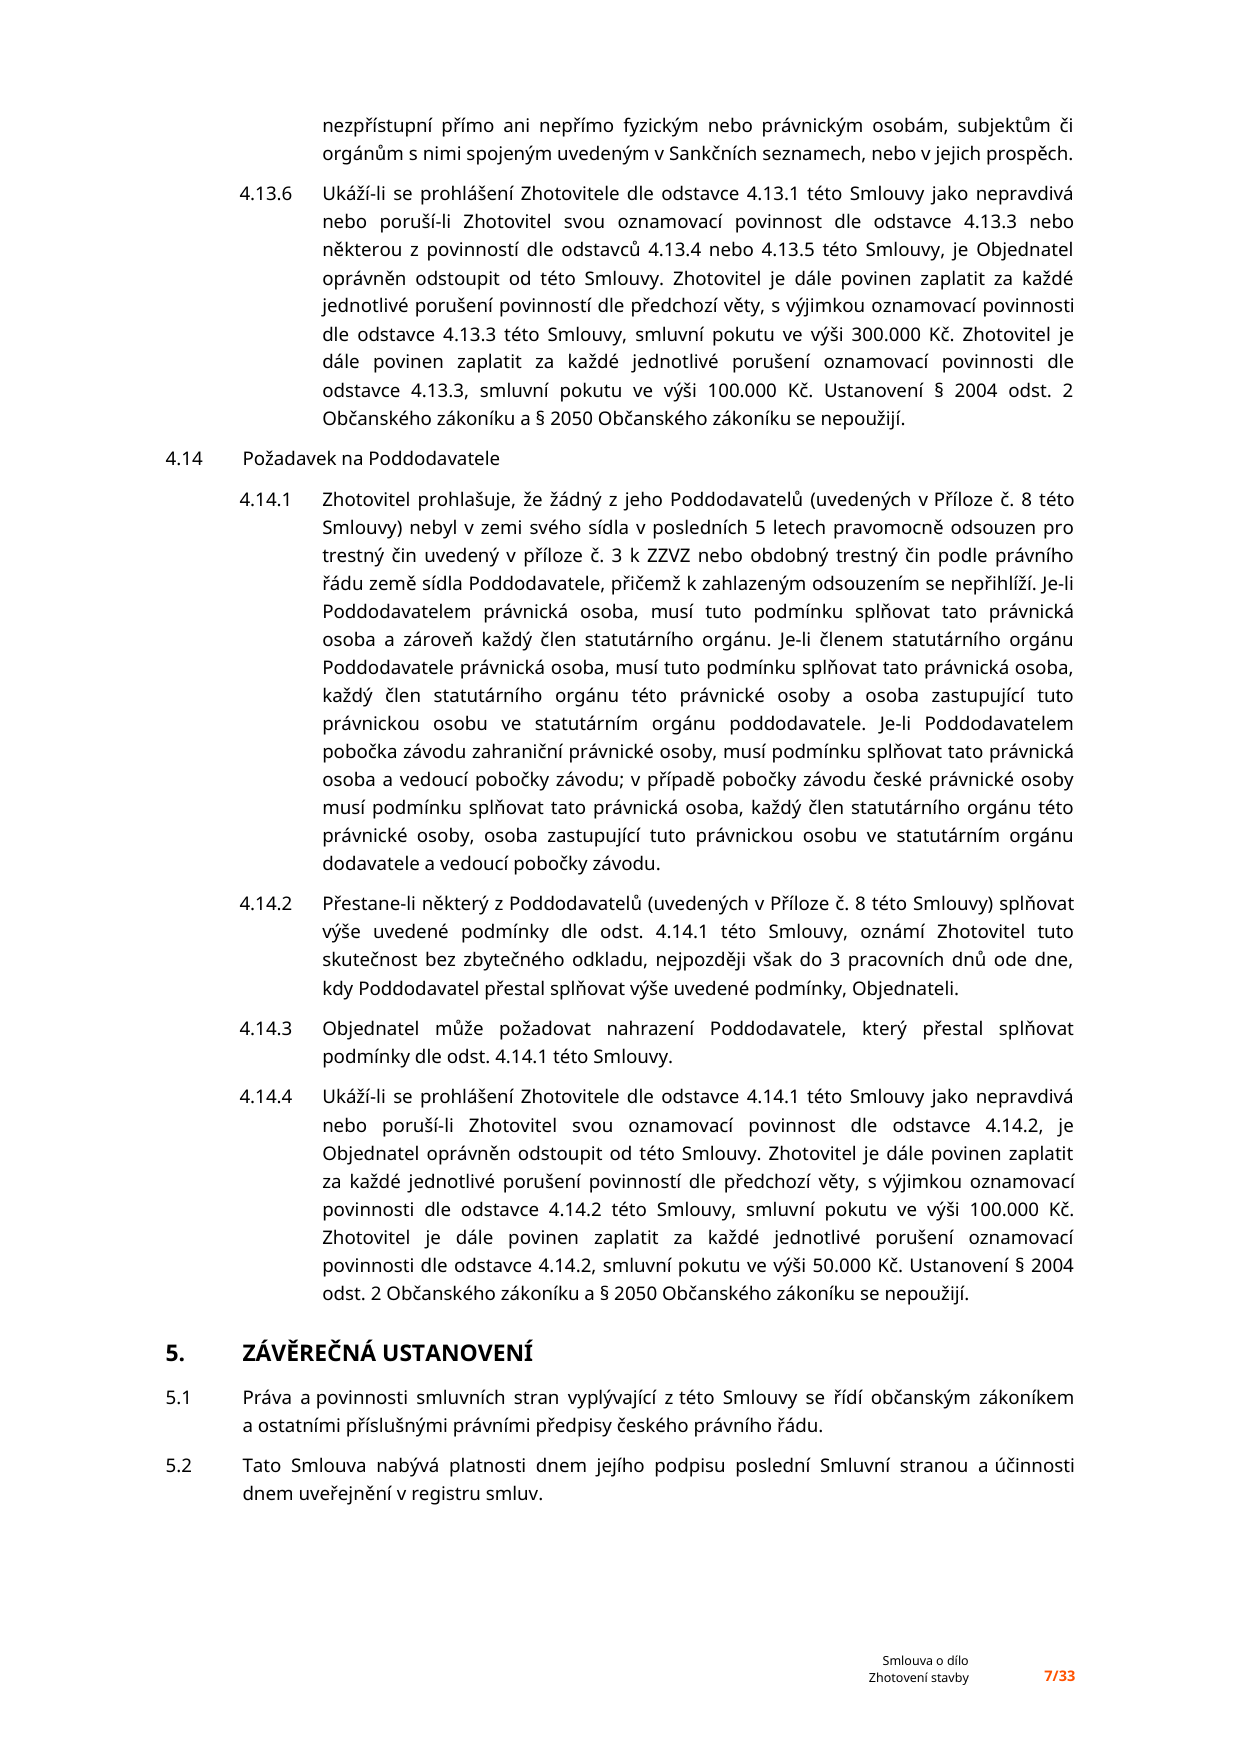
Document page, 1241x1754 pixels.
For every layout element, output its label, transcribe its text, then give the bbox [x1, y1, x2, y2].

list Ukáží-li se prohlášení Zhotovitele dle odstavce 4.14.1 této Smlouvy jako nepravdivá nebo poruší-li Zhotovitel svou oznamovací povinnost dle odstavce 4.14.2, je Objednatel oprávněn odstoupit od této Smlouvy. Zhotovitel je dále povinen zaplatit za každé jednotlivé porušení povinností dle předchozí věty, s výjimkou oznamovací povinnosti dle odstavce 4.14.2 této Smlouvy, smluvní pokutu ve výši 100.000 Kč. Zhotovitel je dále povinen zaplatit za každé jednotlivé porušení oznamovací povinnosti dle odstavce 4.14.2, smluvní pokutu ve výši 50.000 Kč. Ustanovení § 2004 odst. 2 Občanského zákoníku a § 2050 Občanského zákoníku se nepoužijí. [239, 1084, 1075, 1306]
list Zhotovitel prohlašuje, že žádný z jeho Poddodavatelů (uvedených v Příloze č. 8 této Smlouvy) nebyl v zemi svého sídla v posledních 5 letech pravomocně odsouzen pro trestný čin uvedený v příloze č. 3 k ZZVZ nebo obdobný trestný čin podle právního řádu země sídla Poddodavatele, přičemž k zahlazeným odsouzením se nepřihlíží. Je-li Poddodavatelem právnická osoba, musí tuto podmínku splňovat tato právnická osoba a zároveň každý člen statutárního orgánu. Je-li členem statutárního orgánu Poddodavatele právnická osoba, musí tuto podmínku splňovat tato právnická osoba, každý člen statutárního orgánu této právnické osoby a osoba zastupující tuto právnickou osobu ve statutárním orgánu poddodavatele. Je-li Poddodavatelem pobočka závodu zahraniční právnické osoby, musí podmínku splňovat tato právnická osoba a vedoucí pobočky závodu; v případě pobočky závodu české právnické osoby musí podmínku splňovat tato právnická osoba, každý člen statutárního orgánu této právnické osoby, osoba zastupující tuto právnickou osobu ve statutárním orgánu dodavatele a vedoucí pobočky závodu. [239, 486, 1075, 876]
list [239, 112, 1075, 166]
text Tato Smlouva nabývá platnosti dnem jejího podpisu poslední Smluvní stranou a účinnosti dnem uveřejnění v registru smluv. [165, 1453, 1075, 1506]
list ZÁVĚREČNÁ USTANOVENÍ [165, 1337, 1075, 1368]
list Požadavek na Poddodavatele [165, 445, 1075, 471]
list Objednatel může požadovat nahrazení Poddodavatele, který přestal splňovat podmínky dle odst. 4.14.1 této Smlouvy. [239, 1015, 1075, 1069]
list Přestane-li některý z Poddodavatelů (uvedených v Příloze č. 8 této Smlouvy) splňovat výše uvedené podmínky dle odst. 4.14.1 této Smlouvy, oznámí Zhotovitel tuto skutečnost bez zbytečného odkladu, nejpozději však do 3 pracovních dnů ode dne, kdy Poddodavatel přestal splňovat výše uvedené podmínky, Objednateli. [239, 891, 1075, 1000]
list Ukáží-li se prohlášení Zhotovitele dle odstavce 4.13.1 této Smlouvy jako nepravdivá nebo poruší-li Zhotovitel svou oznamovací povinnost dle odstavce 4.13.3 nebo některou z povinností dle odstavců 4.13.4 nebo 4.13.5 této Smlouvy, je Objednatel oprávněn odstoupit od této Smlouvy. Zhotovitel je dále povinen zaplatit za každé jednotlivé porušení povinností dle předchozí věty, s výjimkou oznamovací povinnosti dle odstavce 4.13.3 této Smlouvy, smluvní pokutu ve výši 300.000 Kč. Zhotovitel je dále povinen zaplatit za každé jednotlivé porušení oznamovací povinnosti dle odstavce 4.13.3, smluvní pokutu ve výši 100.000 Kč. Ustanovení § 2004 odst. 2 Občanského zákoníku a § 2050 Občanského zákoníku se nepoužijí. [239, 181, 1075, 430]
text Práva a povinnosti smluvních stran vyplývající z této Smlouvy se řídí občanským zákoníkem a ostatními příslušnými právními předpisy českého právního řádu. [165, 1384, 1075, 1438]
